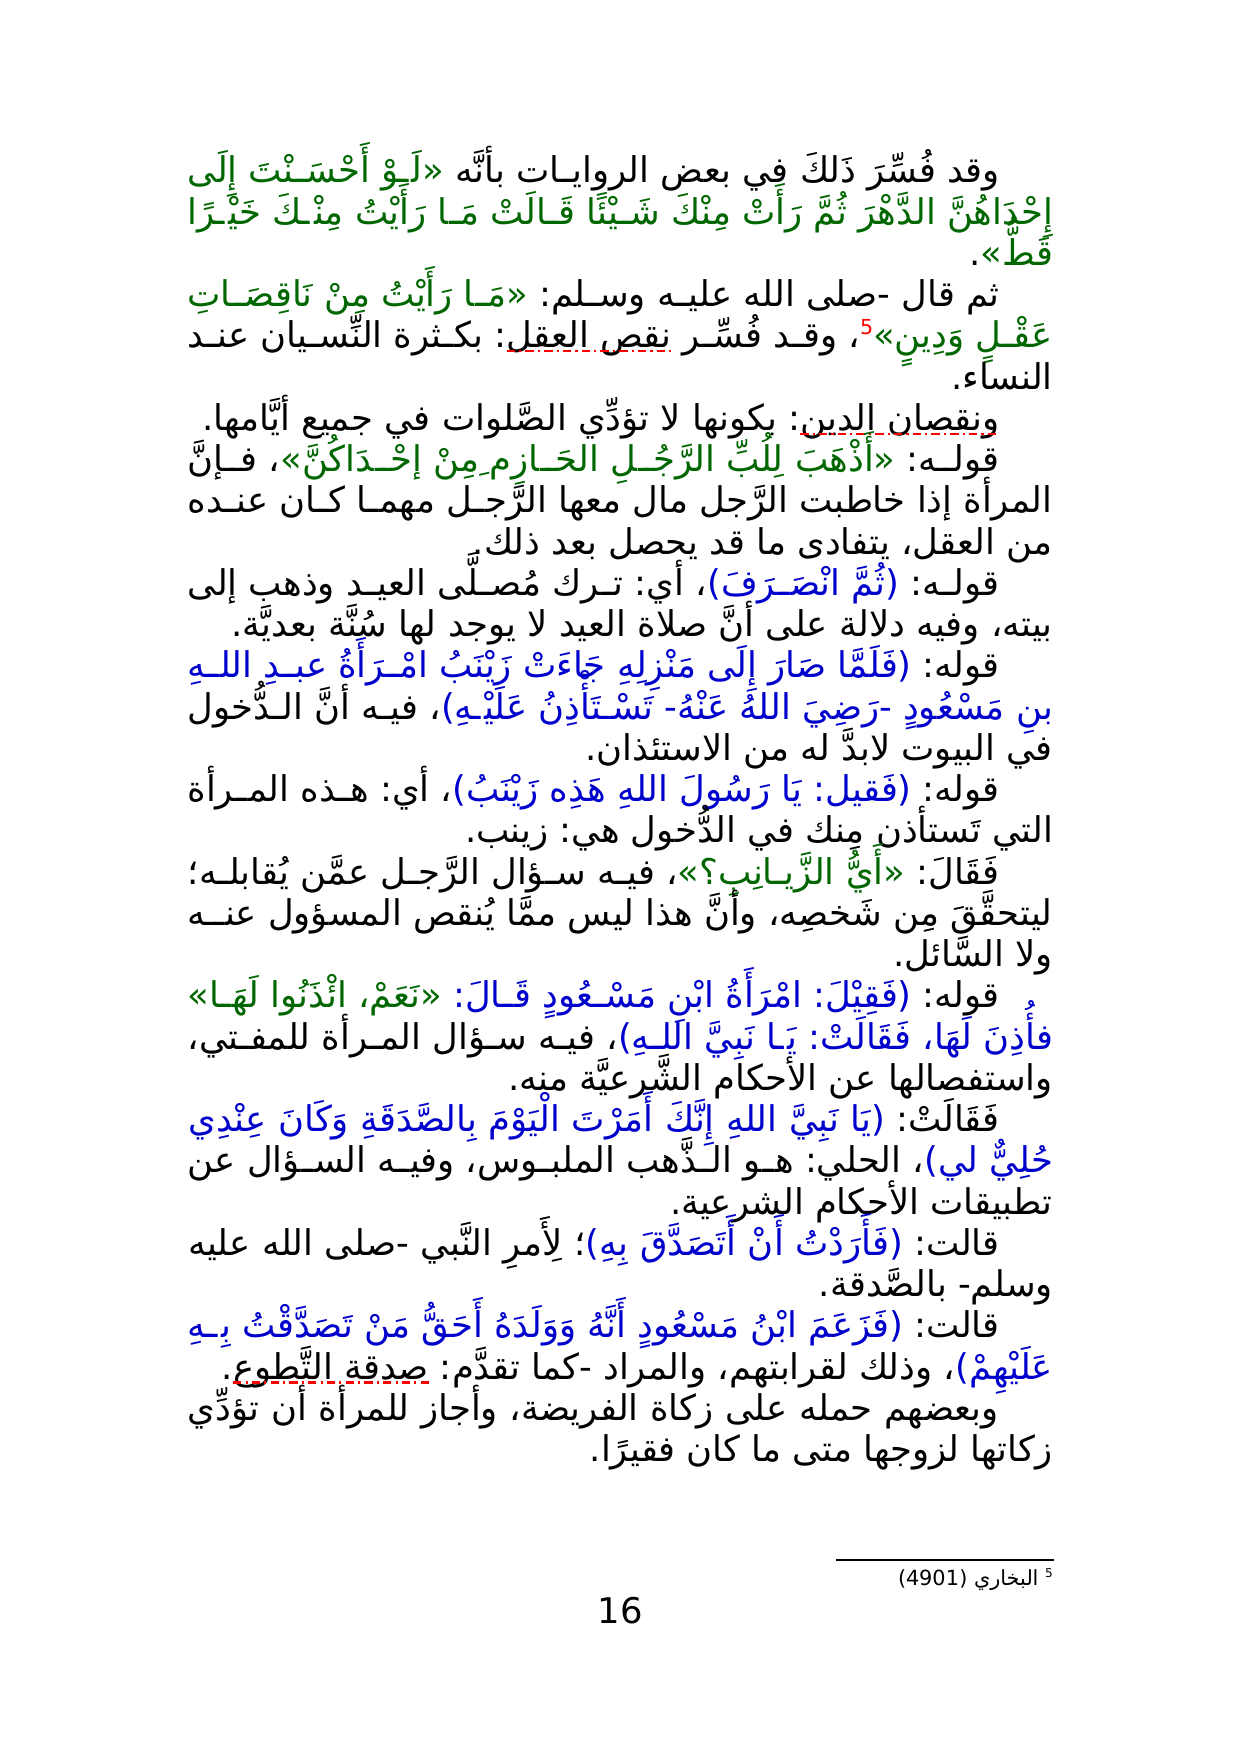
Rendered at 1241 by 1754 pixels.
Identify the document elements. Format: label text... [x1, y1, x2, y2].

text وبعضهم حمله على زكاة الفريضة، وأجاز للمرأة أن تؤدِّي زكاتها لزوجها متى ما كان فقيرًا. [187, 1387, 1053, 1470]
text قوله: (ثُمَّ انْصَرَفَ)، أي: ترك مُصلَّى العيد وذهب إلى بيته، وفيه دلالة على أنَّ صلاة العيد لا يوجد لها سُنَّة بعديَّة. [187, 562, 1053, 645]
text قوله: (فَقِيْلَ: امْرَأَةُ ابْنِ مَسْعُودٍ قَالَ: «نَعَمْ، ائْذَنُوا لَهَا» فأُذِنَ لَهَا، فَقَالَتْ: يَا نَبِيَّ اللهِ)، فيه سؤال المرأة للمفتي، واستفصالها عن الأحكام الشَّرعيَّة منه. [187, 975, 1053, 1099]
text قوله: (فَلَمَّا صَارَ إِلَى مَنْزِلِهِ جَاءَتْ زَيْنَبُ امْرَأَةُ عبدِ اللهِ بنِ مَسْعُودٍ -رَضِيَ اللهُ عَنْهُ- تَسْتَأْذِنُ عَلَيْهِ)، فيه أنَّ الدُّخول في البيوت لابدَّ له من الاستئذان. [187, 645, 1053, 769]
text قوله: «أَذْهَبَ لِلُبِّ الرَّجُلِ الحَازِم ِمِنْ إحْدَاكُنَّ»، فإنَّ المرأة إذا خاطبت الرَّجل مال معها الرَّجل مهما كان عنده من العقل، يتفادى ما قد يحصل بعد ذلك. [187, 439, 1053, 562]
text ثم قال -صلى الله عليه وسلم: «مَا رَأَيْتُ مِنْ نَاقِصَاتِ عَقْلٍ وَدِينٍ»، وقد فُسِّر نقص العقل: بكثرة النِّسيان عند النساء. [187, 274, 1053, 397]
text قالت: (فَزَعَمَ ابْنُ مَسْعُودٍ أَنَّهُ وَوَلَدَهُ أَحَقُّ مَنْ تَصَدَّقْتُ بِهِ عَلَيْهِمْ)، وذلك لقرابتهم، والمراد -كما تقدَّم: صدقة التَّطوع. [187, 1305, 1053, 1387]
text قوله: (فَقيل: يَا رَسُولَ اللهِ هَذِه زَيْنَبُ)، أي: هذه المرأة التي تَستأذن مِنك في الدُّخول هي: زينب. [187, 769, 1053, 851]
text فَقَالَتْ: (يَا نَبِيَّ اللهِ إِنَّكَ أَمَرْتَ الْيَوْمَ بِالصَّدَقَةِ وَكَانَ عِنْدِي حُلِيٌّ لي)، الحلي: هو الذَّهب الملبوس، وفيه السؤال عن تطبيقات الأحكام الشرعية. [187, 1099, 1053, 1222]
text قالت: (فَأَرَدْتُ أَنْ أَتَصَدَّقَ بِهِ)؛ لِأَمرِ النَّبي -صلى الله عليه وسلم- بالصَّدقة. [187, 1222, 1053, 1305]
text ونقصان الدين: بكونها لا تؤدِّي الصَّلوات في جميع أيَّامها. [187, 397, 1053, 439]
text فَقَالَ: «أَيُّ الزَّيانِبِ؟»، فيه سؤال الرَّجل عمَّن يُقابله؛ ليتحقَّقَ مِن شَخصِه، وأنَّ هذا ليس ممَّا يُنقص المسؤول عنه ولا السَّائل. [187, 851, 1053, 975]
text وقد فُسِّرَ ذَلكَ في بعض الروايات بأنَّه «لَوْ أَحْسَنْتَ إِلَى إِحْدَاهُنَّ الدَّهْرَ ثُمَّ رَأَتْ مِنْكَ شَيْئًا قَالَتْ مَا رَأَيْتُ مِنْكَ خَيْرًا قَطُّ». [187, 150, 1053, 274]
